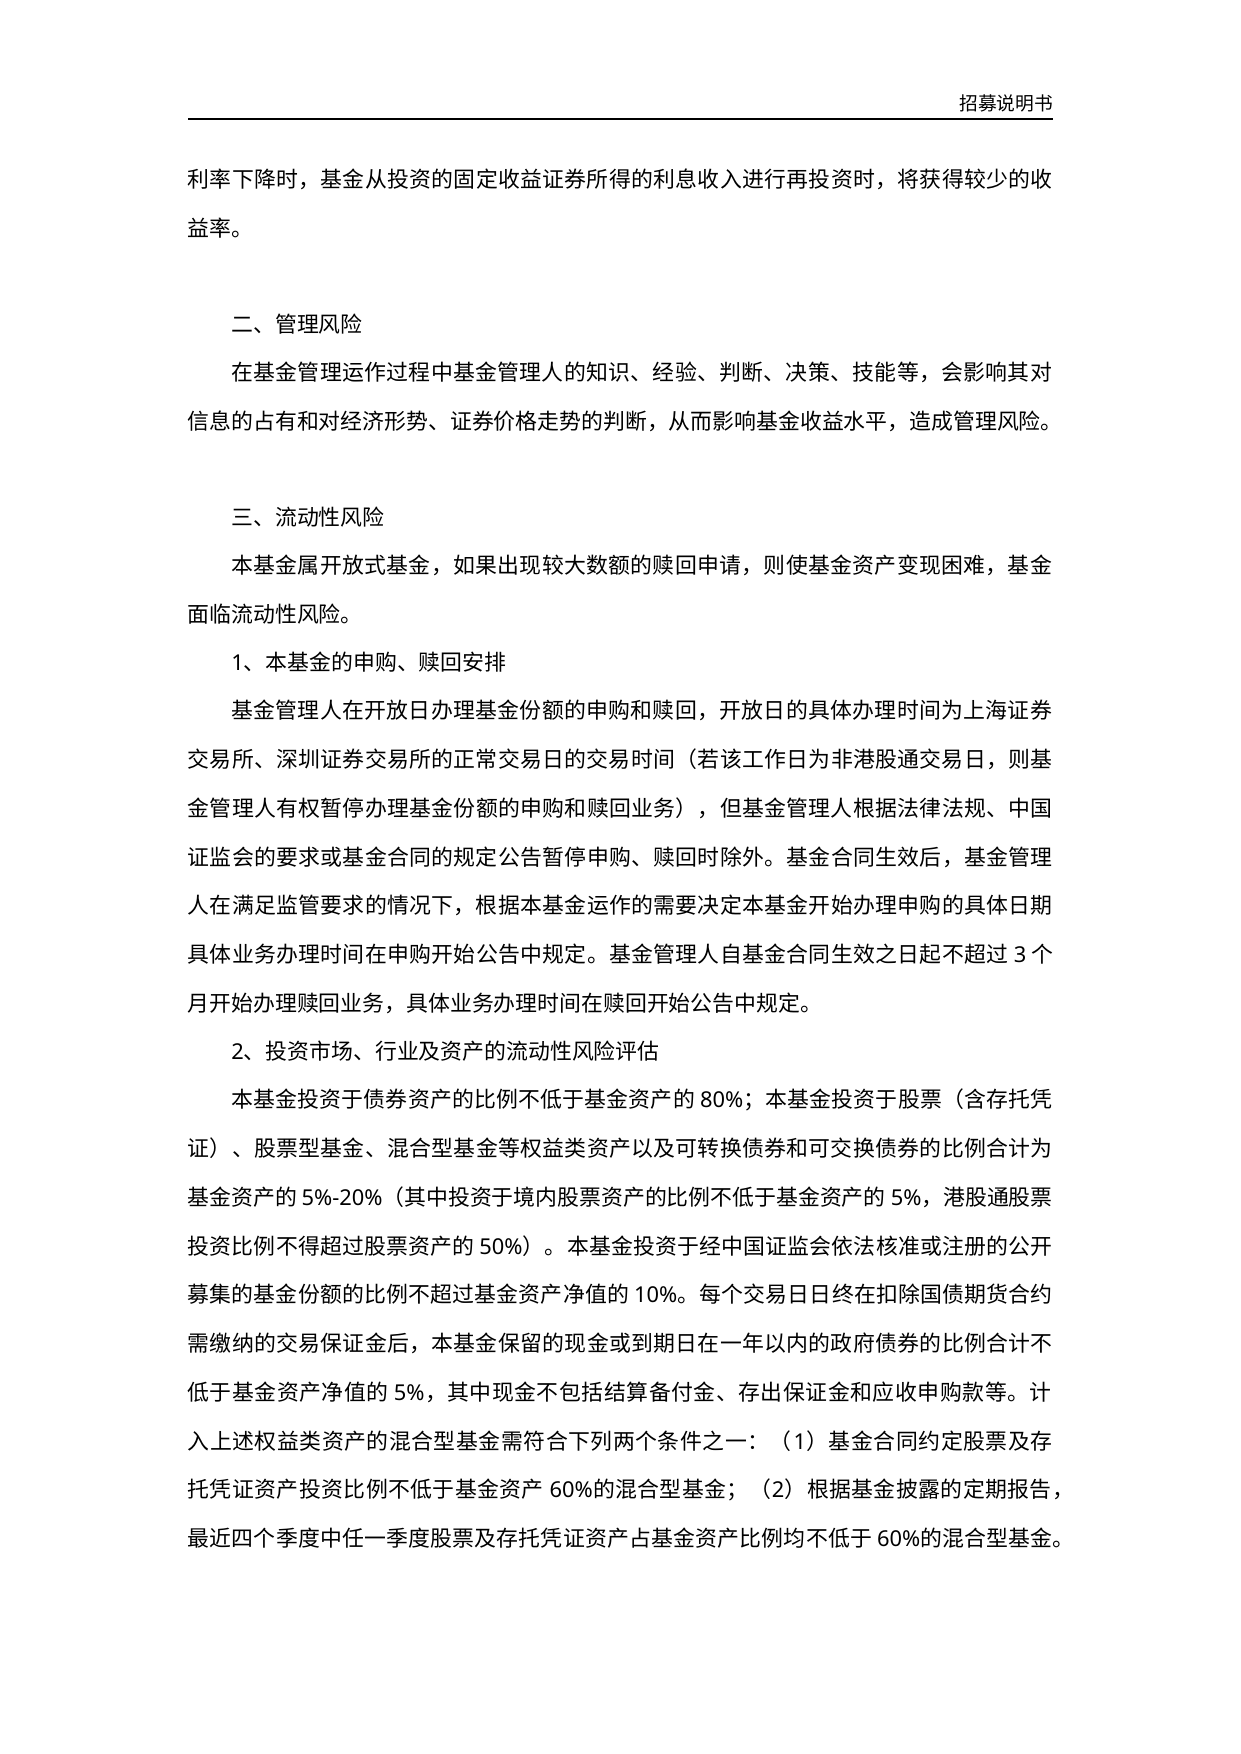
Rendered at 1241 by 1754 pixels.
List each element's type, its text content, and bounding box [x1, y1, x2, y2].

list 2、投资市场、行业及资产的流动性风险评估 [187, 1034, 1053, 1066]
list 本基金属开放式基金，如果出现较大数额的赎回申请，则使基金资产变现困难，基金面临流动性风险。 [187, 548, 1053, 629]
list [187, 1082, 1053, 1553]
list 三、流动性风险 [187, 499, 1053, 532]
list 1、本基金的申购、赎回安排 [187, 645, 1053, 677]
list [187, 162, 1053, 243]
list 二、管理风险 [187, 306, 1053, 339]
list 基金管理人在开放日办理基金份额的申购和赎回，开放日的具体办理时间为上海证券交易所、深圳证券交易所的正常交易日的交易时间（若该工作日为非港股通交易日，则基金管理人有权暂停办理基金份额的申购和赎回业务），但基金管理人根据法律法规、中国证监会的要求或基金合同的规定公告暂停申购、赎回时除外。基金合同生效后，基金管理人在满足监管要求的情况下，根据本基金运作的需要决定本基金开始办理申购的具体日期，具体业务办理时间在申购开始公告中规定。基金管理人自基金合同生效之日起不超过3个月开始办理赎回业务，具体业务办理时间在赎回开始公告中规定。 [187, 693, 1053, 1018]
list 在基金管理运作过程中基金管理人的知识、经验、判断、决策、技能等，会影响其对信息的占有和对经济形势、证券价格走势的判断，从而影响基金收益水平，造成管理风险。 [187, 355, 1053, 436]
